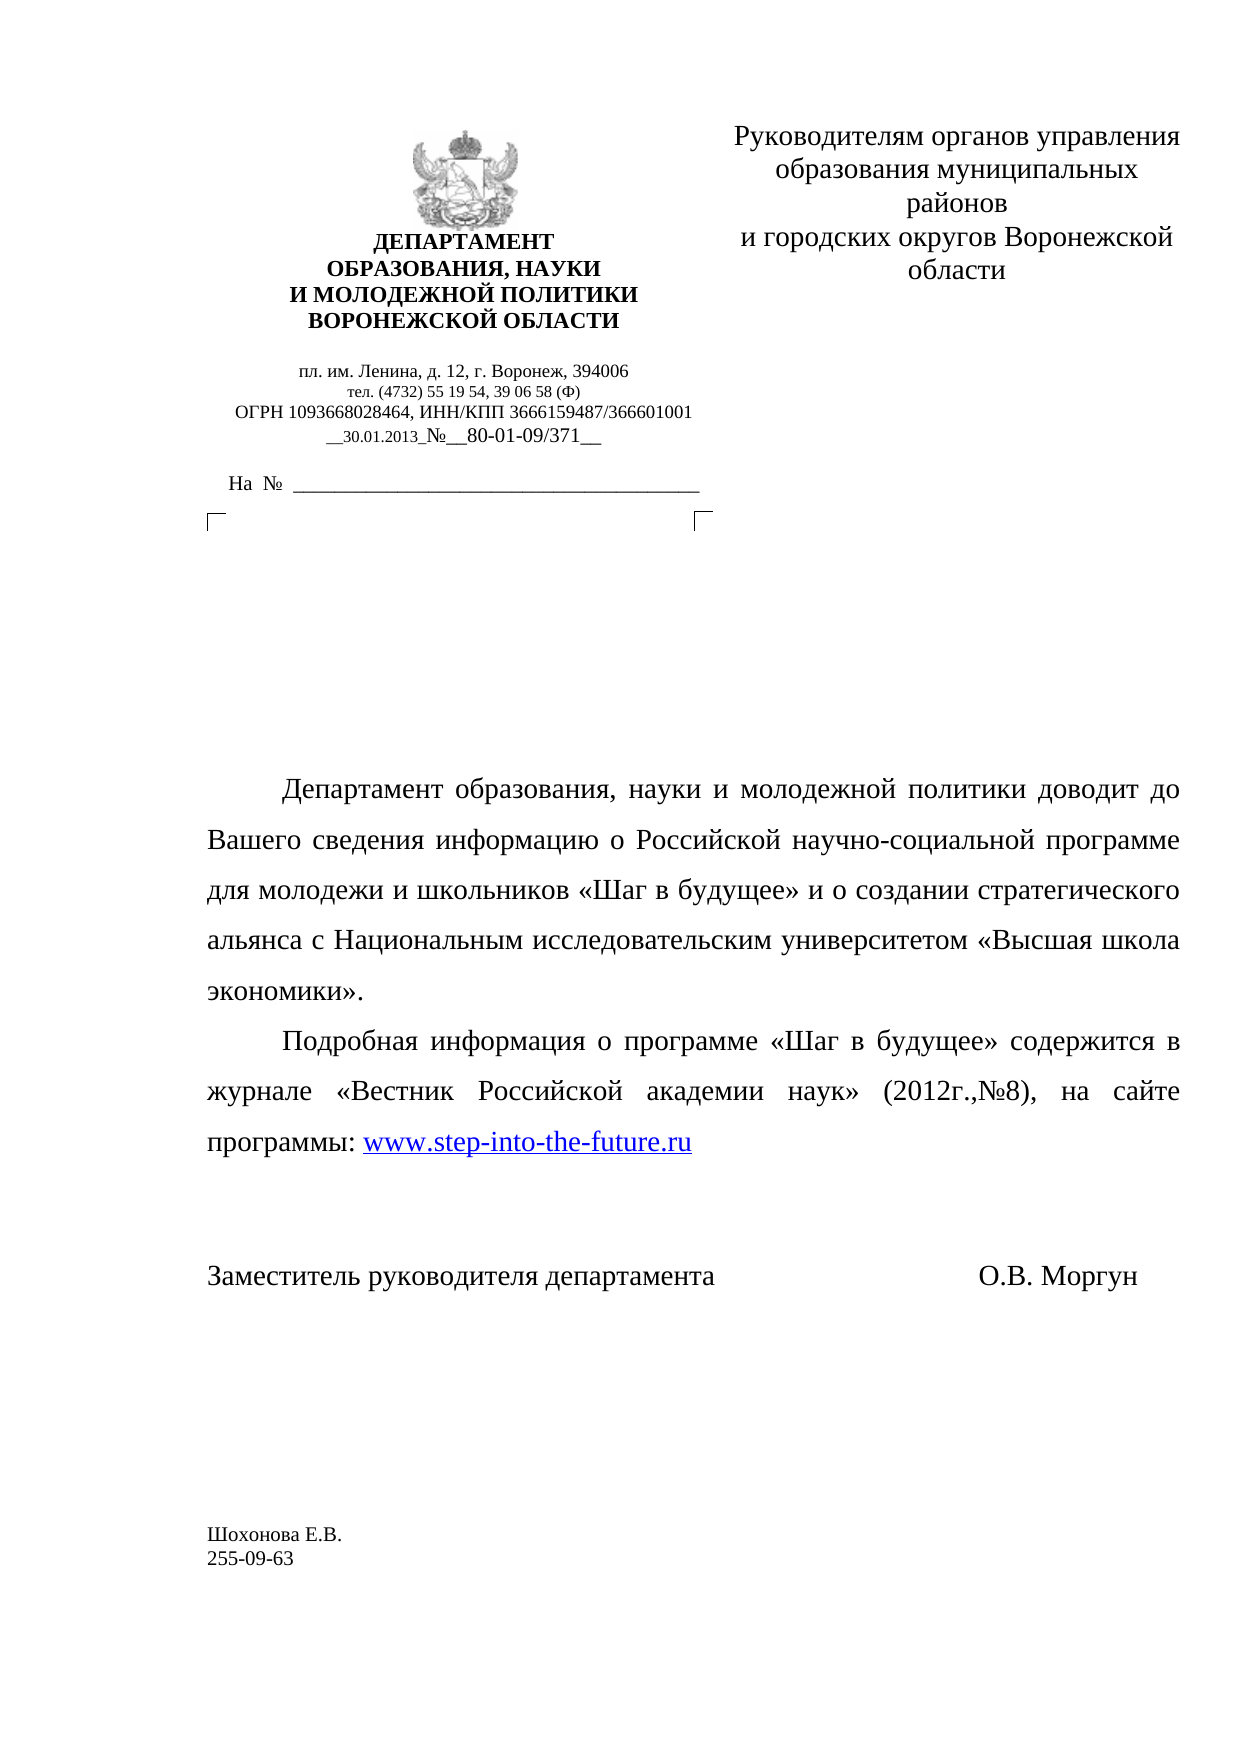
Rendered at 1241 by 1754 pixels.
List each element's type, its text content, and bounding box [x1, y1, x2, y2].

text 255-09-63 [207, 1546, 1181, 1569]
text Заместитель руководителя департамента О.В. Моргун [207, 1258, 1181, 1291]
table_header Руководителям органов управления образования муниципальных районов и городских округов Воронежской области [713, 118, 1201, 637]
text Шохонова Е.В. [207, 1521, 1181, 1546]
text Департамент образования, науки и молодежной политики доводит до Вашего сведения информацию о Российской научно-социальной программе для молодежи и школьников «Шаг в будущее» и о создании стратегического альянса с Национальным исследовательским университетом «Высшая школа экономики». [207, 772, 1181, 1006]
table_header ДЕПАРТАМЕНТ ОБРАЗОВАНИЯ, НАУКИ И МОЛОДЕЖНОЙ ПОЛИТИКИ ВОРОНЕЖСКОЙ ОБЛАСТИ пл. им. Ленина, д. . Воронеж, 394006 тел. (4732) 55 19 54, 39 06 58 (Ф) ОГРН 1093668028464, ИНН/КПП 3666159487/366601001 __30.01.2013_№__80-01-09/371__ На № _______________________________________ [207, 118, 713, 637]
text Подробная информация о программе «Шаг в будущее» содержится в журнале «Вестник Российской академии наук» (2012г.,№8), на сайте программы: www.step-into-the-future.ru [207, 1023, 1181, 1157]
